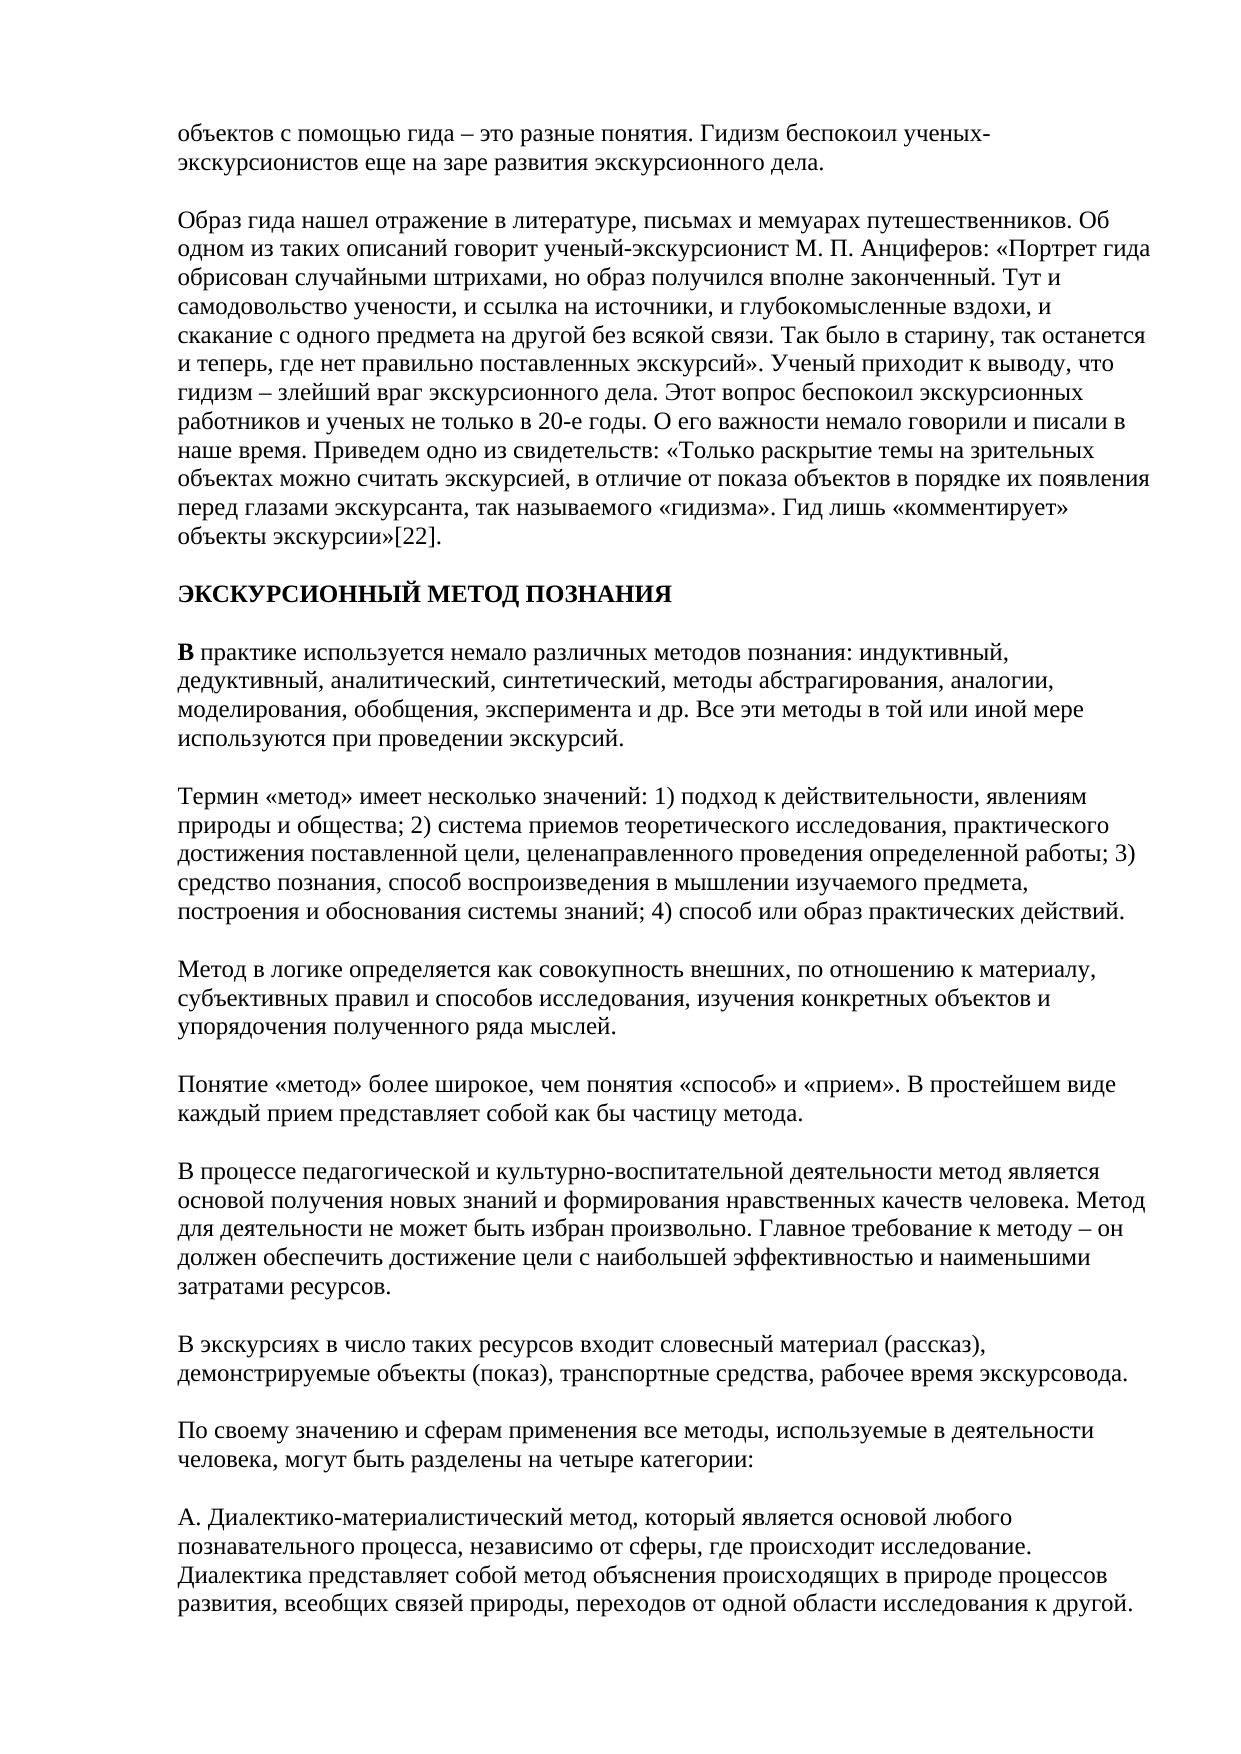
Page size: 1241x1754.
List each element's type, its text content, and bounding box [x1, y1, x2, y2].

text Образ гида нашел отражение в литературе, письмах и мемуарах путешественников. Об одном из таких описаний говорит ученый-экскурсионист М. П. Анциферов: «Портрет гида обрисован случайными штрихами, но образ получился вполне законченный. Тут и самодовольство учености, и ссылка на источники, и глубокомысленные вздохи, и скакание с одного предмета на другой без всякой связи. Так было в старину, так останется и теперь, где нет правильно поставленных экскурсий». Ученый приходит к выводу, что гидизм – злейший враг экскурсионного дела. Этот вопрос беспокоил экскурсионных работников и ученых не только в 20-е годы. О его важности немало говорили и писали в наше время. Приведем одно из свидетельств: «Только раскрытие темы на зрительных объектах можно считать экскурсией, в отличие от показа объектов в порядке их появления перед глазами экскурсанта, так называемого «гидизма». Гид лишь «комментирует» объекты экскурсии»[22]. [177, 205, 1152, 550]
text По своему значению и сферам применения все методы, используемые в деятельности человека, могут быть разделены на четыре категории: [177, 1416, 1152, 1473]
text В процессе педагогической и культурно-воспитательной деятельности метод является основой получения новых знаний и формирования нравственных качеств человека. Метод для деятельности не может быть избран произвольно. Главное требование к методу – он должен обеспечить достижение цели с наибольшей эффективностью и наименьшими затратами ресурсов. [177, 1156, 1152, 1300]
text В экскурсиях в число таких ресурсов входит словесный материал (рассказ), демонстрируемые объекты (показ), транспортные средства, рабочее время экскурсовода. [177, 1329, 1152, 1386]
text В практике используется немало различных методов познания: индуктивный, дедуктивный, аналитический, синтетический, методы абстрагирования, аналогии, моделирования, обобщения, эксперимента и др. Все эти методы в той или иной мере используются при проведении экскурсий. [177, 637, 1152, 752]
text ЭКСКУРСИОННЫЙ МЕТОД ПОЗНАНИЯ [177, 579, 1152, 608]
text Метод в логике определяется как совокупность внешних, по отношению к материалу, субъективных правил и способов исследования, изучения конкретных объектов и упорядочения полученного ряда мыслей. [177, 954, 1152, 1040]
text А. Диалектико-материалистический метод, который является основой любого познавательного процесса, независимо от сферы, где происходит исследование. Диалектика представляет собой метод объяснения происходящих в природе процессов развития, всеобщих связей природы, переходов от одной области исследования к другой. [177, 1502, 1152, 1617]
text Понятие «метод» более широкое, чем понятия «способ» и «прием». В простейшем виде каждый прием представляет собой как бы частицу метода. [177, 1069, 1152, 1127]
text Термин «метод» имеет несколько значений: 1) подход к действительности, явлениям природы и общества; 2) система приемов теоретического исследования, практического достижения поставленной цели, целенаправленного проведения определенной работы; 3) средство познания, способ воспроизведения в мышлении изучаемого предмета, построения и обоснования системы знаний; 4) способ или образ практических действий. [177, 781, 1152, 925]
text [177, 118, 1152, 176]
